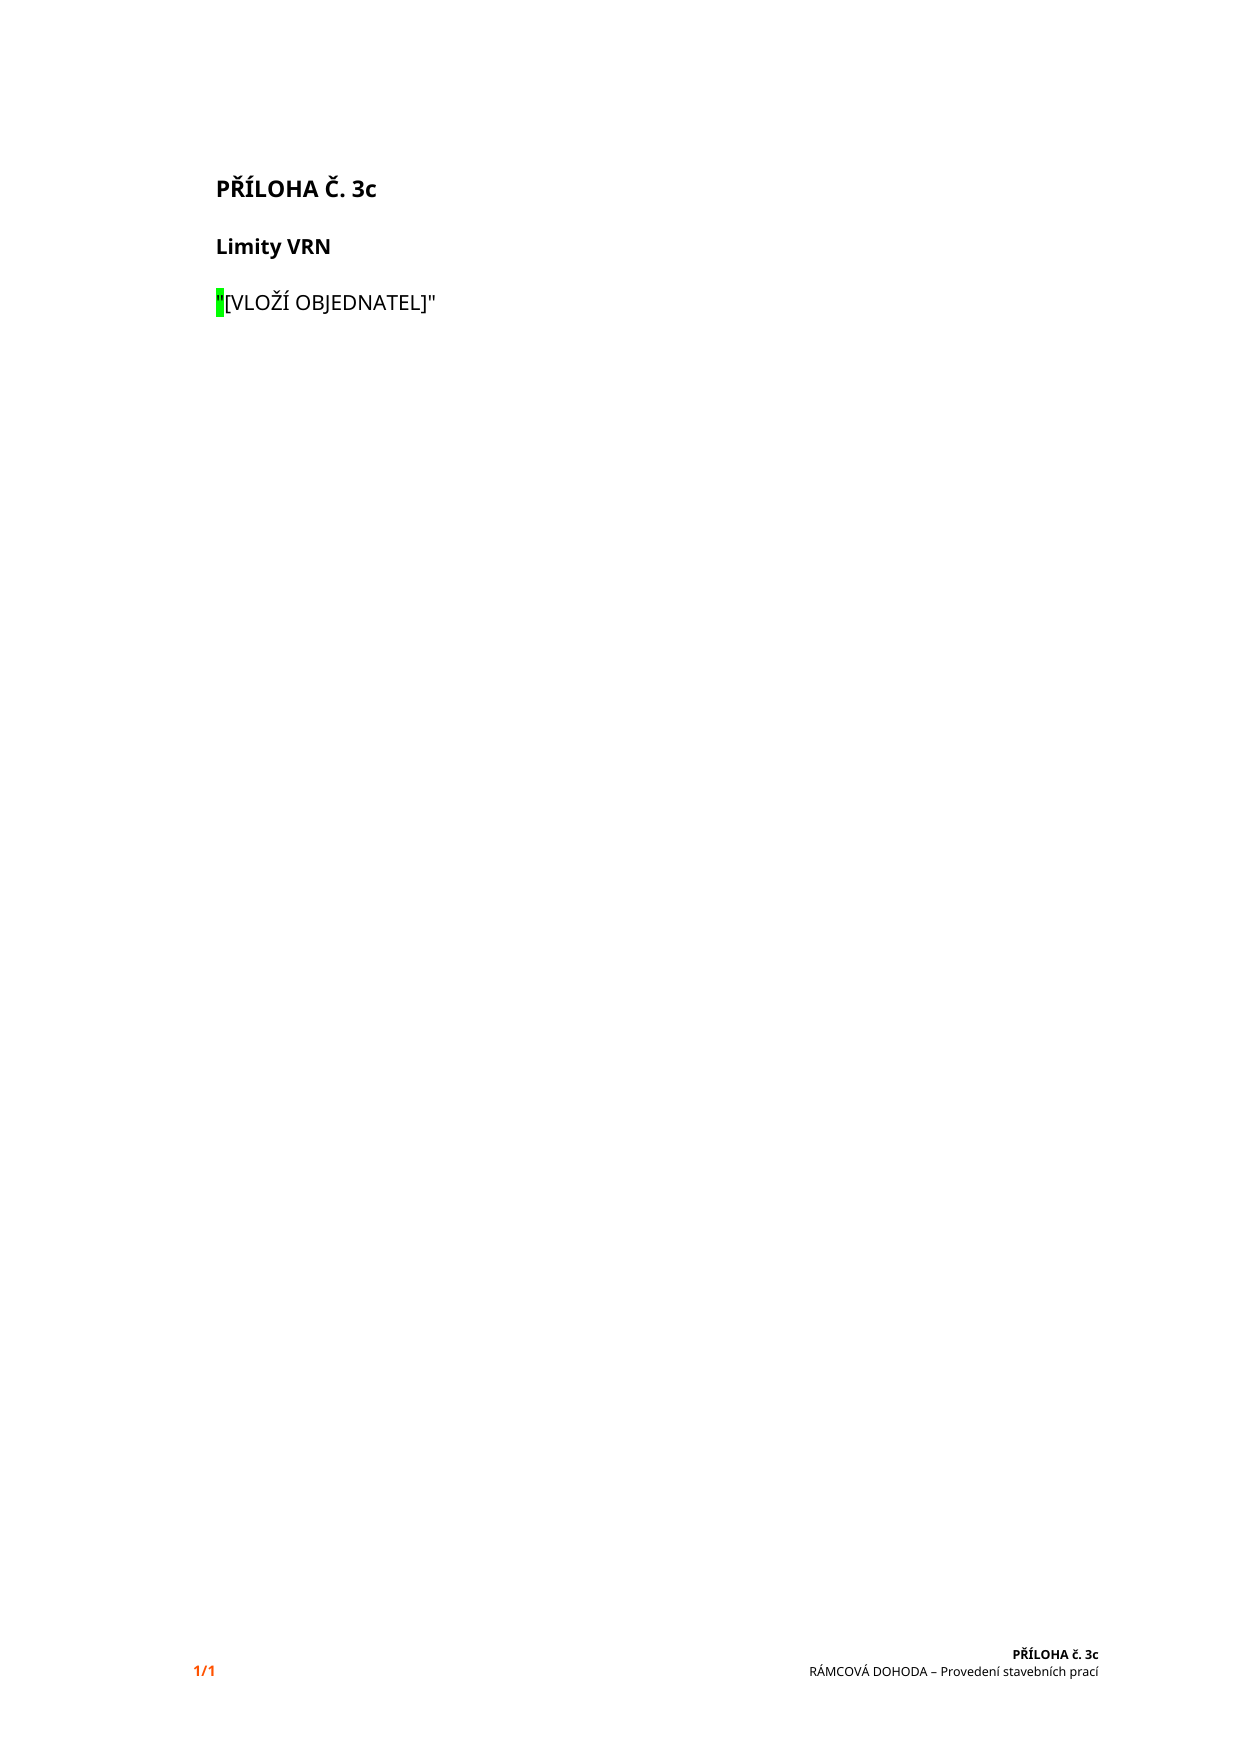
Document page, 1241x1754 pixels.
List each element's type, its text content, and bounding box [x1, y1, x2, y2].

text Limity VRN [216, 232, 1093, 260]
text Příloha č. 3c [216, 172, 1093, 204]
